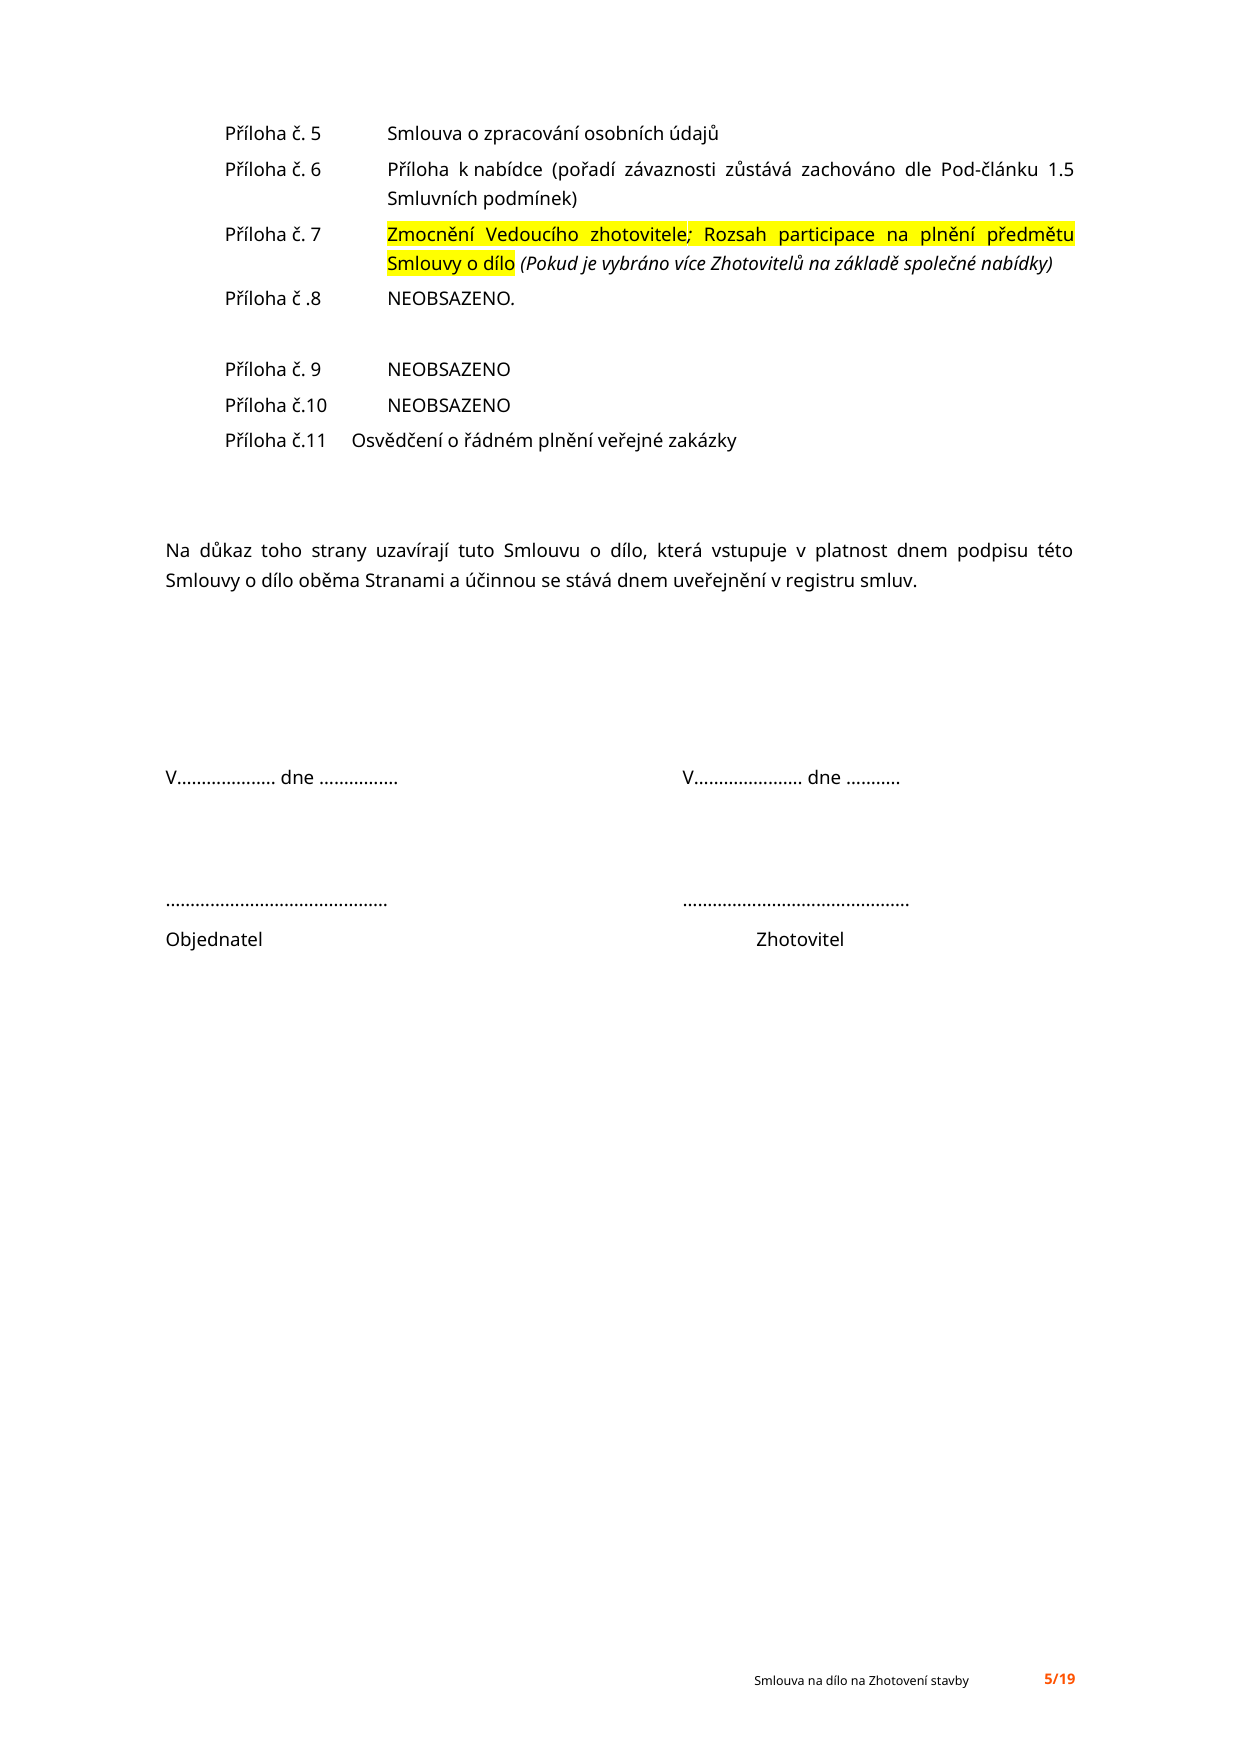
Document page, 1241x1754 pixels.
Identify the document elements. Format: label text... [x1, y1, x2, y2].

list Příloha č. 6 Příloha k nabídce (pořadí závaznosti zůstává zachováno dle Pod-článku 1.5 Smluvních podmínek) [224, 156, 1075, 211]
text ……………………………………… ………………………………………. [165, 886, 1075, 912]
list Na důkaz toho strany uzavírají tuto Smlouvu o dílo, která vstupuje v platnost dnem podpisu této Smlouvy o dílo oběma Stranami a účinnou se stává dnem uveřejnění v registru smluv. [165, 538, 1075, 592]
list Příloha č.10 NEOBSAZENO [224, 392, 1075, 418]
list Příloha č.11 Osvědčení o řádném plnění veřejné zakázky [224, 428, 1075, 453]
text Objednatel Zhotovitel [165, 927, 1075, 952]
list Příloha č. 7 Zmocnění Vedoucího zhotovitele; Rozsah participace na plnění předmětu Smlouvy o dílo (Pokud je vybráno více Zhotovitelů na základě společné nabídky) [224, 221, 1075, 276]
list Příloha č. 5 Smlouva o zpracování osobních údajů [224, 121, 1075, 146]
list Příloha č .8 NEOBSAZENO. [224, 286, 1075, 311]
text V……………….. dne ……………. V…………………. dne ……….. [165, 764, 1075, 790]
list Příloha č. 9 NEOBSAZENO [224, 357, 1075, 382]
